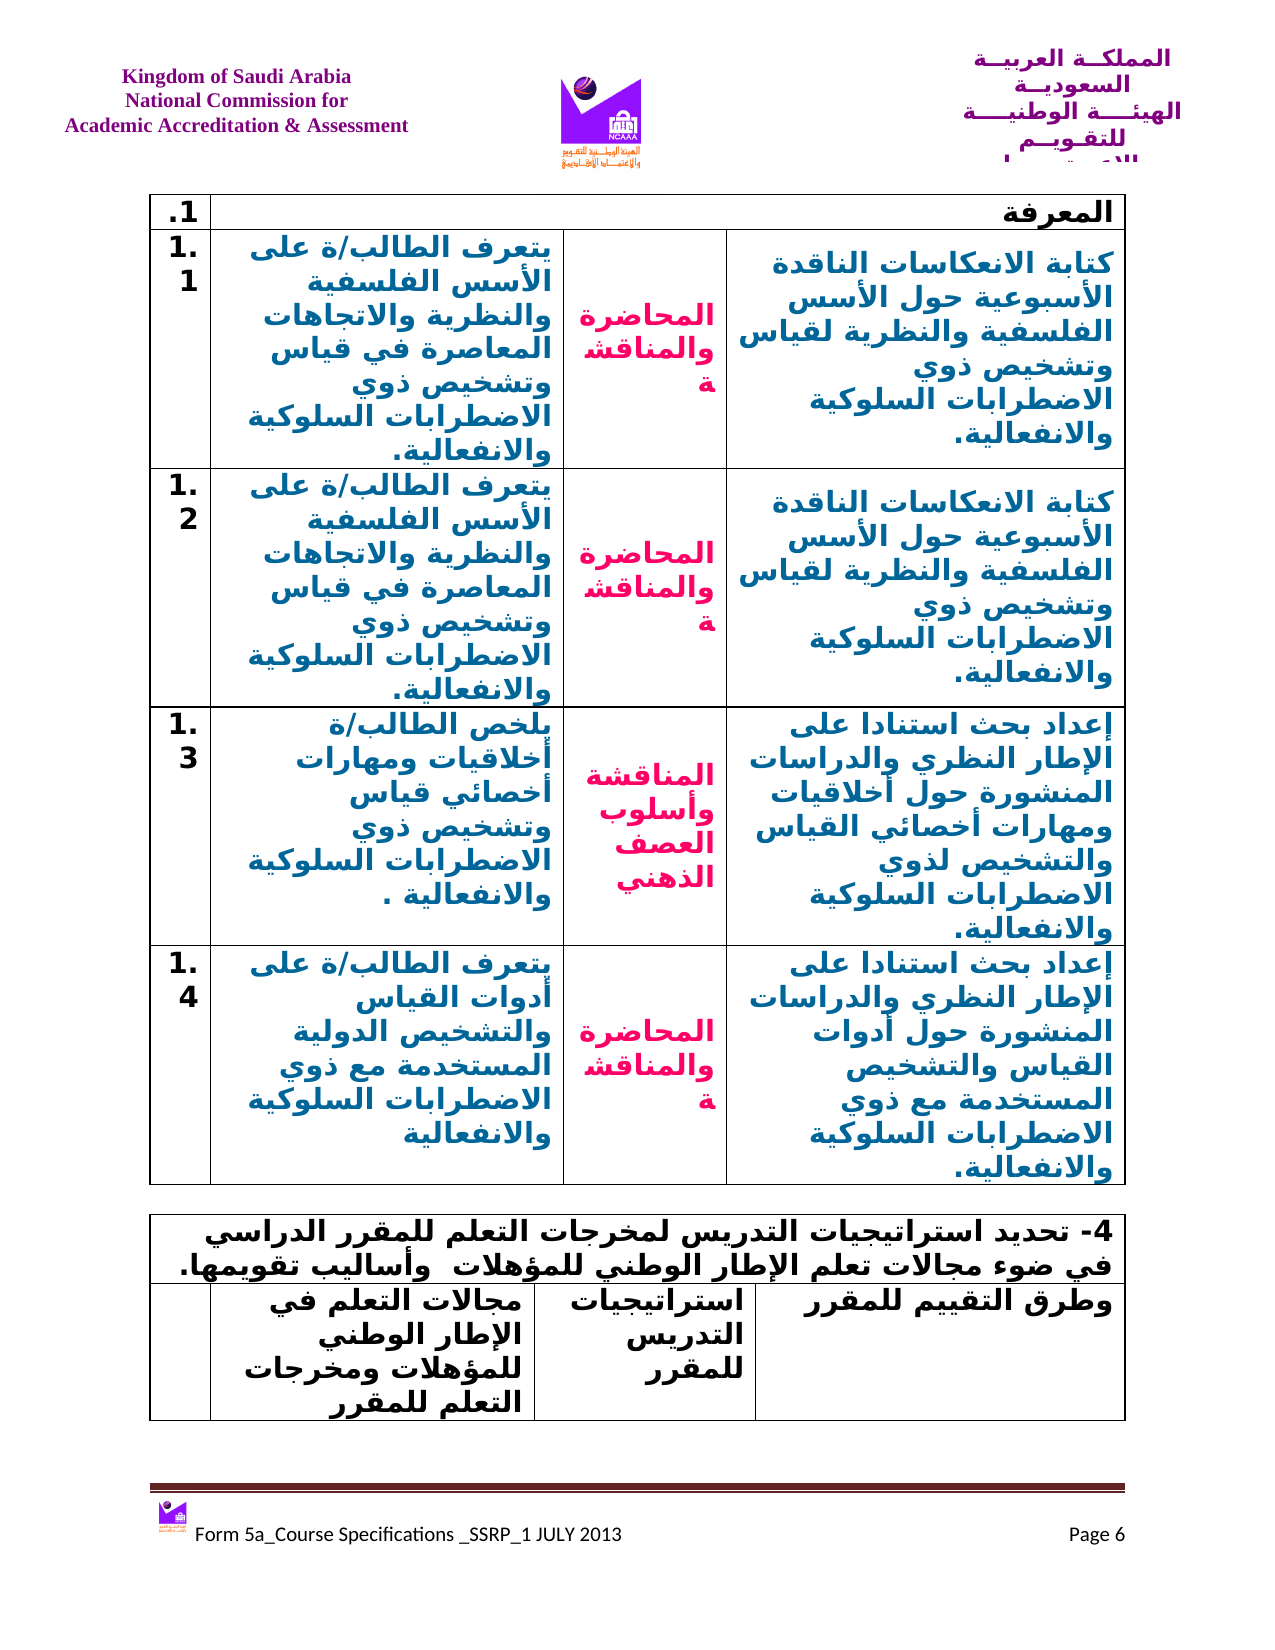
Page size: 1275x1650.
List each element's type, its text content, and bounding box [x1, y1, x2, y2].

table_cell المناقشة وأسلوب العصف الذهني [564, 708, 726, 945]
table_cell كتابة الانعكاسات الناقدة الأسبوعية حول الأسس الفلسفية والنظرية لقياس وتشخيص ذوي الاضطرابات السلوكية والانفعالية. [727, 469, 1124, 706]
table_cell كتابة الانعكاسات الناقدة الأسبوعية حول الأسس الفلسفية والنظرية لقياس وتشخيص ذوي الاضطرابات السلوكية والانفعالية. [727, 230, 1124, 468]
table_cell مجالات التعلم في الإطار الوطني للمؤهلات ومخرجات التعلم للمقرر [211, 1284, 534, 1419]
table_cell المحاضرة والمناقشة [564, 230, 726, 468]
table_cell [151, 1284, 210, 1419]
table_cell 1. [151, 195, 210, 229]
table_cell يتعرف الطالب/ة على أدوات القياس والتشخيص الدولية المستخدمة مع ذوي الاضطرابات السلوكية والانفعالية [211, 946, 563, 1184]
table_cell 1.3 [151, 708, 210, 945]
table_cell يلخص الطالب/ة أخلاقيات ومهارات أخصائي قياس وتشخيص ذوي الاضطرابات السلوكية والانفعالية . [211, 708, 563, 945]
table_cell المحاضرة والمناقشة [564, 946, 726, 1184]
table_header 4- تحديد استراتيجيات التدريس لمخرجات التعلم للمقرر الدراسي في ضوء مجالات تعلم الإطار الوطني للمؤهلات وأساليب تقويمها. [151, 1215, 1124, 1283]
table_cell إعداد بحث استنادا على الإطار النظري والدراسات المنشورة حول أخلاقيات ومهارات أخصائي القياس والتشخيص لذوي الاضطرابات السلوكية والانفعالية. [727, 708, 1124, 945]
picture [535, 56, 665, 194]
table_cell استراتيجيات التدريس للمقرر [535, 1284, 755, 1419]
table_cell 1.1 [151, 230, 210, 468]
table_cell المعرفة [211, 195, 1124, 229]
table_cell يتعرف الطالب/ة على الأسس الفلسفية والنظرية والاتجاهات المعاصرة في قياس وتشخيص ذوي الاضطرابات السلوكية والانفعالية. [211, 230, 563, 468]
table_cell وطرق التقييم للمقرر [756, 1284, 1124, 1419]
picture [150, 1494, 195, 1541]
table_cell يتعرف الطالب/ة على الأسس الفلسفية والنظرية والاتجاهات المعاصرة في قياس وتشخيص ذوي الاضطرابات السلوكية والانفعالية. [211, 469, 563, 706]
table_cell المحاضرة والمناقشة [564, 469, 726, 706]
table_cell 1.4 [151, 946, 210, 1184]
table_cell إعداد بحث استنادا على الإطار النظري والدراسات المنشورة حول أدوات القياس والتشخيص المستخدمة مع ذوي الاضطرابات السلوكية والانفعالية. [727, 946, 1124, 1184]
table_cell 1.2 [151, 469, 210, 706]
